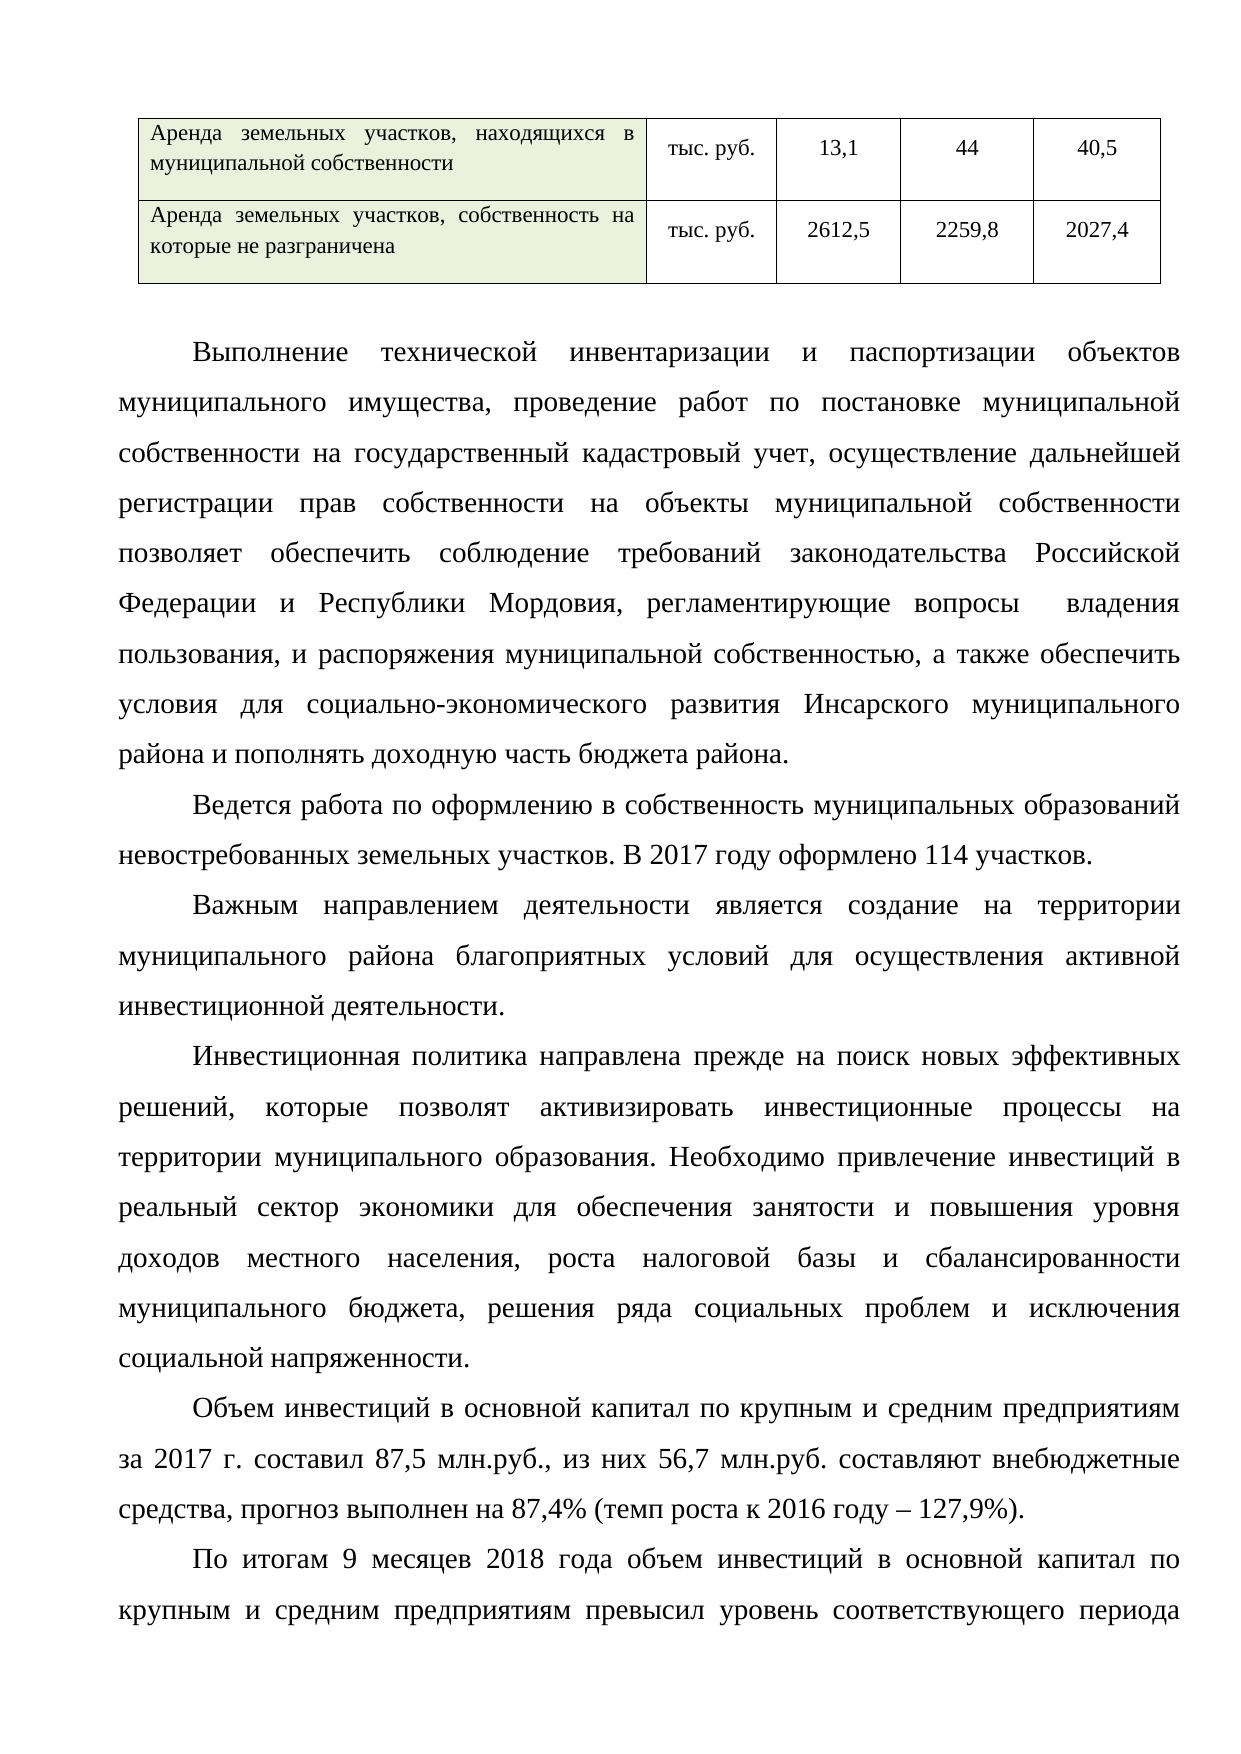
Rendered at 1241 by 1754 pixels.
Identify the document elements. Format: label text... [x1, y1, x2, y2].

table_cell 44 [901, 119, 1033, 200]
table_cell 13,1 [777, 119, 900, 200]
table_cell 2612,5 [777, 201, 900, 283]
text Выполнение технической инвентаризации и паспортизации объектов муниципального имущества, проведение работ по постановке муниципальной собственности на государственный кадастровый учет, осуществление дальнейшей регистрации прав собственности на объекты муниципальной собственности позволяет обеспечить соблюдение требований законодательства Российской Федерации и Республики Мордовия, регламентирующие вопросы владения пользования, и распоряжения муниципальной собственностью, а также обеспечить условия для социально-экономического развития Инсарского муниципального района и пополнять доходную часть бюджета района. [118, 334, 1181, 770]
table_cell Аренда земельных участков, находящихся в муниципальной собственности [139, 119, 646, 200]
text Объем инвестиций в основной капитал по крупным и средним предприятиям за 2017 г. составил 87,5 млн.руб., из них 56,7 млн.руб. составляют внебюджетные средства, прогноз выполнен на 87,4% (темп роста к 2016 году – 127,9%). [118, 1391, 1181, 1525]
table_cell 2027,4 [1034, 201, 1160, 283]
table_cell Аренда земельных участков, собственность на которые не разграничена [139, 201, 646, 283]
table_cell тыс. руб. [647, 201, 776, 283]
table_cell 2259,8 [901, 201, 1033, 283]
text Ведется работа по оформлению в собственность муниципальных образований невостребованных земельных участков. В 2017 году оформлено 114 участков. [118, 787, 1181, 871]
table_cell 40,5 [1034, 119, 1160, 200]
text Инвестиционная политика направлена прежде на поиск новых эффективных решений, которые позволят активизировать инвестиционные процессы на территории муниципального образования. Необходимо привлечение инвестиций в реальный сектор экономики для обеспечения занятости и повышения уровня доходов местного населения, роста налоговой базы и сбалансированности муниципального бюджета, решения ряда социальных проблем и исключения социальной напряженности. [118, 1038, 1181, 1374]
table_cell тыс. руб. [647, 119, 776, 200]
text Важным направлением деятельности является создание на территории муниципального района благоприятных условий для осуществления активной инвестиционной деятельности. [118, 887, 1181, 1022]
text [118, 1542, 1181, 1625]
